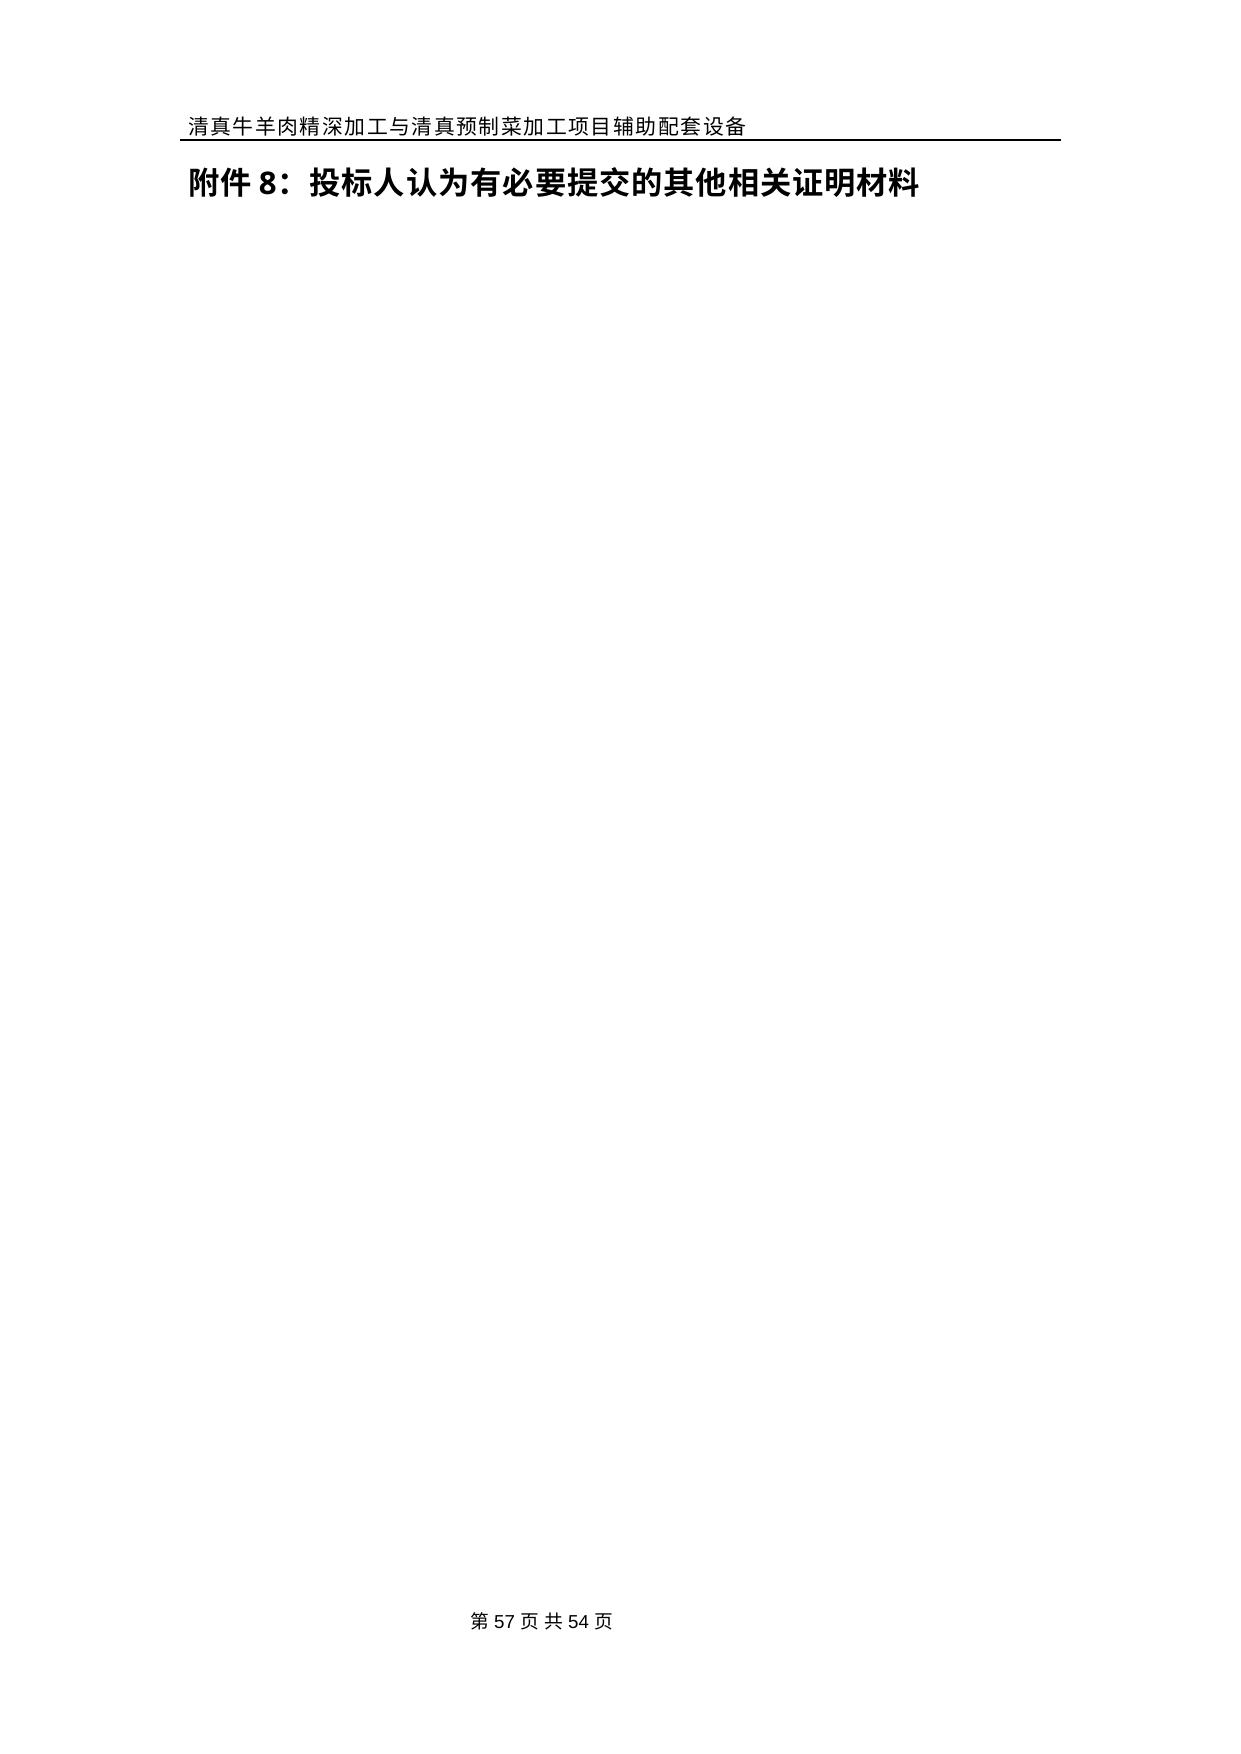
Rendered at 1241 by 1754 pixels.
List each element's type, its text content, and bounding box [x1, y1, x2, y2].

text 附件8：投标人认为有必要提交的其他相关证明材料 [188, 160, 1052, 203]
